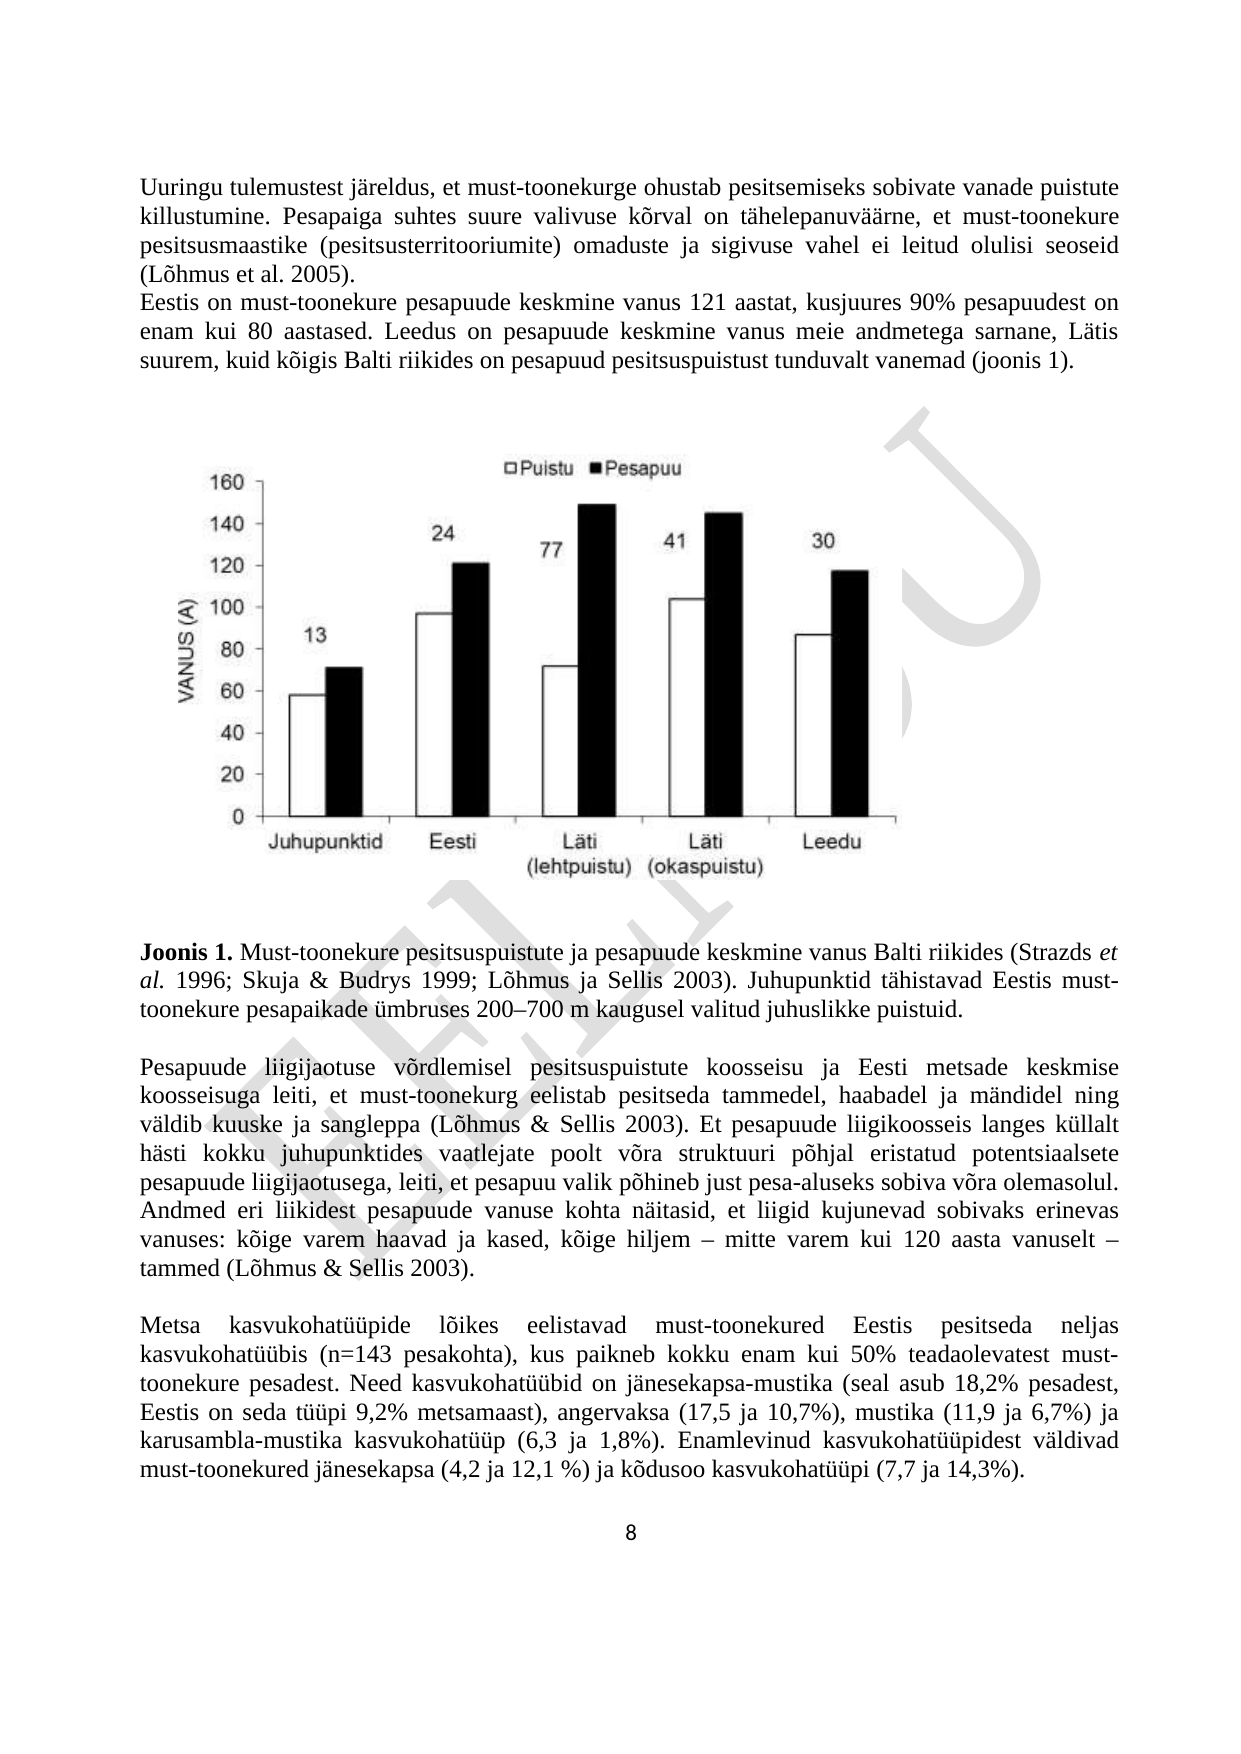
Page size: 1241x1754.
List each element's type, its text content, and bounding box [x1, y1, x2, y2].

text Uuringu tulemustest järeldus, et must-toonekurge ohustab pesitsemiseks sobivate vanade puistute killustumine. Pesapaiga suhtes suure valivuse kõrval on tähelepanuväärne, et must-toonekure pesitsusmaastike (pesitsusterritooriumite) omaduste ja sigivuse vahel ei leitud olulisi seoseid (Lõhmus et al. 2005). [139, 172, 1120, 287]
text Metsa kasvukohatüüpide lõikes eelistavad must-toonekured Eestis pesitseda neljas kasvukohatüübis (n=143 pesakohta), kus paikneb kokku enam kui 50% teadaolevatest must- toonekure pesadest. Need kasvukohatüübid on jänesekapsa-mustika (seal asub 18,2% pesadest, Eestis on seda tüüpi 9,2% metsamaast), angervaksa (17,5 ja 10,7%), mustika (11,9 ja 6,7%) ja karusambla-mustika kasvukohatüüp (6,3 ja 1,8%). Enamlevinud kasvukohatüüpidest väldivad must-toonekured jänesekapsa (4,2 ja 12,1 %) ja kõdusoo kasvukohatüüpi (7,7 ja 14,3%). [139, 1311, 1120, 1483]
text Eestis on must-toonekure pesapuude keskmine vanus 121 aastat, kusjuures 90% pesapuudest on enam kui 80 aastased. Leedus on pesapuude keskmine vanus meie andmetega sarnane, Lätis suurem, kuid kõigis Balti riikides on pesapuud pesitsuspuistust tunduvalt vanemad (joonis 1). [139, 287, 1120, 374]
text Joonis 1. Must-toonekure pesitsuspuistute ja pesapuude keskmine vanus Balti riikides (Strazds et al. 1996; Skuja & Budrys 1999; Lõhmus ja Sellis 2003). Juhupunktid tähistavad Eestis must- toonekure pesapaikade ümbruses 200–700 m kaugusel valitud juhuslikke puistuid. [139, 937, 1120, 1023]
picture [178, 454, 903, 880]
text Pesapuude liigijaotuse võrdlemisel pesitsuspuistute koosseisu ja Eesti metsade keskmise koosseisuga leiti, et must-toonekurg eelistab pesitseda tammedel, haabadel ja mändidel ning väldib kuuske ja sangleppa (Lõhmus & Sellis 2003). Et pesapuude liigikoosseis langes küllalt hästi kokku juhupunktides vaatlejate poolt võra struktuuri põhjal eristatud potentsiaalsete pesapuude liigijaotusega, leiti, et pesapuu valik põhineb just pesa-aluseks sobiva võra olemasolul. Andmed eri liikidest pesapuude vanuse kohta näitasid, et liigid kujunevad sobivaks erinevas vanuses: kõige varem haavad ja kased, kõige hiljem – mitte varem kui 120 aasta vanuselt – tammed (Lõhmus & Sellis 2003). [139, 1052, 1120, 1282]
